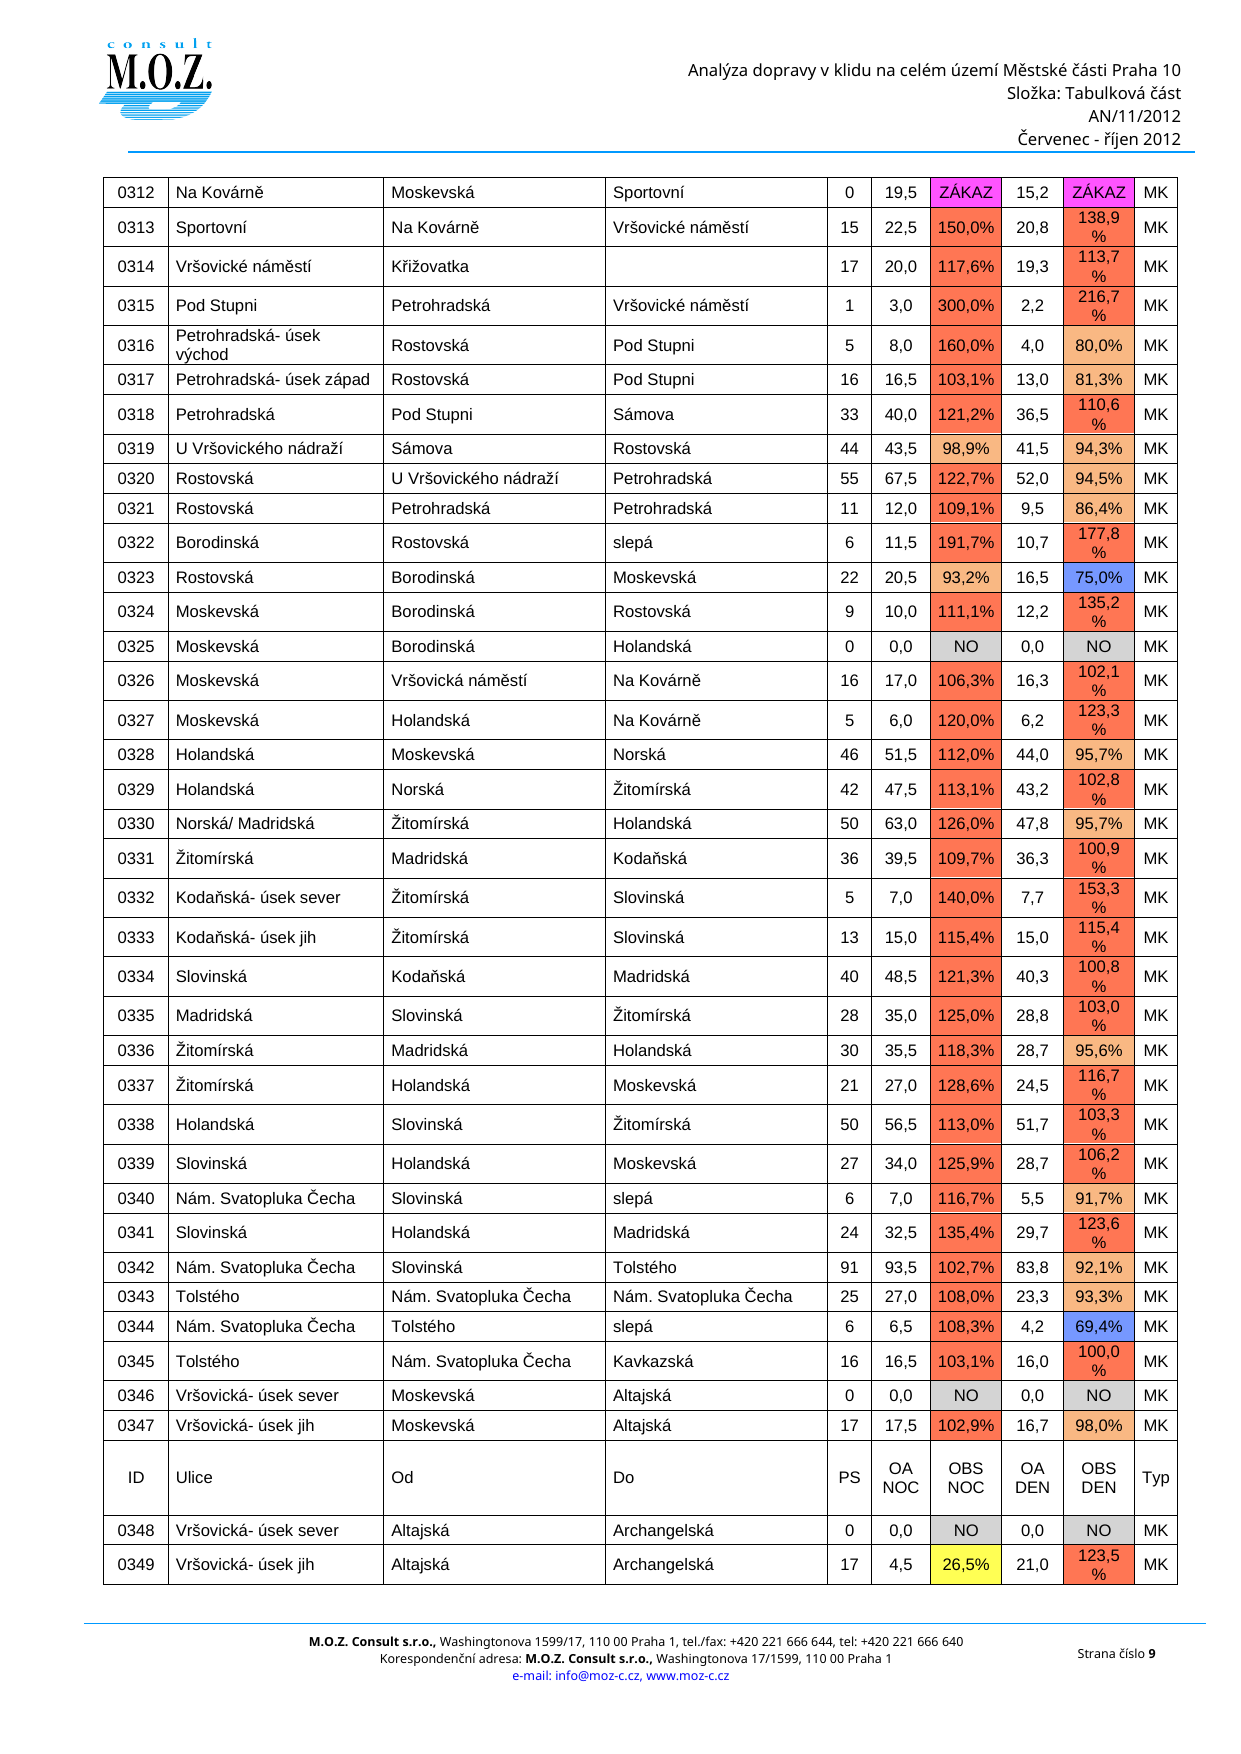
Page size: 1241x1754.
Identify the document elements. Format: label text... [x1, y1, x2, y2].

table_cell 113,1% [931, 770, 1001, 808]
table_cell Nám. Svatopluka Čecha [384, 1342, 605, 1380]
table_cell 16,7 [1002, 1411, 1063, 1440]
table_cell Slovinská [169, 1214, 383, 1252]
table_cell MK [1135, 1516, 1177, 1544]
table_cell 0340 [104, 1184, 168, 1212]
table_cell Holandská [169, 740, 383, 769]
table_cell Moskevská [169, 701, 383, 739]
table_cell 0332 [104, 879, 168, 917]
table_cell 12,0 [872, 494, 930, 522]
table_cell 42 [828, 770, 871, 808]
table_cell 106,2% [1064, 1145, 1134, 1183]
table_cell 20,0 [872, 247, 930, 286]
table_cell NO [1064, 1381, 1134, 1410]
table_cell MK [1135, 1214, 1177, 1252]
table_cell 93,3% [1064, 1283, 1134, 1311]
table_cell Norská [384, 770, 605, 808]
table_cell Pod Stupni [384, 395, 605, 433]
table_cell 39,5 [872, 839, 930, 877]
table_cell OBS DEN [1064, 1441, 1134, 1515]
table_cell MK [1135, 1105, 1177, 1143]
table_cell 4,5 [872, 1545, 930, 1584]
table_cell Vršovická- úsek jih [169, 1411, 383, 1440]
table_cell 0320 [104, 464, 168, 493]
table_cell 15 [828, 208, 871, 246]
table_cell Tolstého [606, 1253, 827, 1282]
table_cell 16 [828, 662, 871, 700]
table_cell OA NOC [872, 1441, 930, 1515]
table_cell Norská [606, 740, 827, 769]
table_cell 126,0% [931, 810, 1001, 838]
table_cell 113,0% [931, 1105, 1001, 1143]
table_cell slepá [606, 1312, 827, 1341]
table_cell 0,0 [1002, 1516, 1063, 1544]
table_cell 0349 [104, 1545, 168, 1584]
table_cell 81,3% [1064, 365, 1134, 394]
table_cell Žitomírská [384, 810, 605, 838]
table_cell 0323 [104, 563, 168, 592]
table_cell Moskevská [606, 1066, 827, 1104]
table_cell 109,1% [931, 494, 1001, 522]
table_cell Moskevská [169, 662, 383, 700]
table_cell Moskevská [606, 563, 827, 592]
table_cell Vršovická náměstí [384, 662, 605, 700]
table_cell 19,5 [872, 178, 930, 207]
table_cell Petrohradská [384, 287, 605, 325]
table_cell MK [1135, 1545, 1177, 1584]
table_cell 100,0% [1064, 1342, 1134, 1380]
table_cell MK [1135, 740, 1177, 769]
table_cell Moskevská [384, 740, 605, 769]
table_cell 10,7 [1002, 524, 1063, 562]
table_cell Rostovská [606, 593, 827, 631]
table_cell MK [1135, 208, 1177, 246]
table_cell 6 [828, 524, 871, 562]
table_cell Kodaňská- úsek jih [169, 918, 383, 956]
table_cell Pod Stupni [169, 287, 383, 325]
table_cell 40,0 [872, 395, 930, 433]
table_cell NO [931, 632, 1001, 661]
table_cell 0345 [104, 1342, 168, 1380]
table_cell 0328 [104, 740, 168, 769]
table_cell MK [1135, 1253, 1177, 1282]
table_cell Rostovská [384, 326, 605, 364]
table_cell Holandská [169, 1105, 383, 1143]
table_cell Madridská [384, 1036, 605, 1065]
table_cell Petrohradská- úsek východ [169, 326, 383, 364]
table_cell Pod Stupni [606, 326, 827, 364]
table_cell 0 [828, 1516, 871, 1544]
table_cell 125,9% [931, 1145, 1001, 1183]
table_cell 0321 [104, 494, 168, 522]
table_cell 0346 [104, 1381, 168, 1410]
table_cell Rostovská [384, 524, 605, 562]
table_cell 7,0 [872, 879, 930, 917]
table_cell 0339 [104, 1145, 168, 1183]
table_cell MK [1135, 287, 1177, 325]
table_cell 30 [828, 1036, 871, 1065]
table_cell 0348 [104, 1516, 168, 1544]
table_cell 17,0 [872, 662, 930, 700]
table_cell 115,4% [931, 918, 1001, 956]
table_cell 0331 [104, 839, 168, 877]
table_cell 0342 [104, 1253, 168, 1282]
table_cell Žitomírská [384, 918, 605, 956]
table_cell 5 [828, 701, 871, 739]
table_cell Do [606, 1441, 827, 1515]
table_cell Slovinská [384, 1105, 605, 1143]
table_cell MK [1135, 918, 1177, 956]
table_cell 40,3 [1002, 957, 1063, 996]
table_cell Slovinská [384, 1253, 605, 1282]
table_cell NO [1064, 632, 1134, 661]
table_cell Holandská [606, 632, 827, 661]
table_cell 47,8 [1002, 810, 1063, 838]
table_cell slepá [606, 524, 827, 562]
table_cell Petrohradská [606, 464, 827, 493]
table_cell Norská/ Madridská [169, 810, 383, 838]
table_cell Žitomírská [606, 997, 827, 1035]
table_cell U Vršovického nádraží [384, 464, 605, 493]
table_cell Žitomírská [169, 839, 383, 877]
table_cell 0341 [104, 1214, 168, 1252]
table_cell 21,0 [1002, 1545, 1063, 1584]
table_cell MK [1135, 1145, 1177, 1183]
table_cell 0317 [104, 365, 168, 394]
table_cell 17 [828, 247, 871, 286]
table_cell MK [1135, 1411, 1177, 1440]
table_cell 0322 [104, 524, 168, 562]
table_cell Slovinská [384, 997, 605, 1035]
table_cell Sámova [384, 435, 605, 463]
table_cell 115,4% [1064, 918, 1134, 956]
table_cell Altajská [384, 1516, 605, 1544]
table_cell 125,0% [931, 997, 1001, 1035]
table_cell 0313 [104, 208, 168, 246]
table_cell 121,3% [931, 957, 1001, 996]
table_cell Žitomírská [606, 1105, 827, 1143]
table_cell Nám. Svatopluka Čecha [384, 1283, 605, 1311]
table_cell 103,1% [931, 365, 1001, 394]
table_cell Madridská [384, 839, 605, 877]
table_cell 135,4% [931, 1214, 1001, 1252]
table_cell 103,3% [1064, 1105, 1134, 1143]
table_cell ZÁKAZ [1064, 178, 1134, 207]
table_cell Sportovní [169, 208, 383, 246]
table_cell 5 [828, 879, 871, 917]
table_cell 69,4% [1064, 1312, 1134, 1341]
table_cell 55 [828, 464, 871, 493]
table_cell 27,0 [872, 1066, 930, 1104]
table_cell 108,3% [931, 1312, 1001, 1341]
table_cell Moskevská [169, 632, 383, 661]
table_cell 0347 [104, 1411, 168, 1440]
table_cell NO [931, 1381, 1001, 1410]
table_cell 9,5 [1002, 494, 1063, 522]
table_cell Sámova [606, 395, 827, 433]
table_cell [606, 247, 827, 286]
table_cell Vršovická- úsek sever [169, 1516, 383, 1544]
table_cell 52,0 [1002, 464, 1063, 493]
table_cell 51,7 [1002, 1105, 1063, 1143]
table_cell 51,5 [872, 740, 930, 769]
table_cell MK [1135, 1342, 1177, 1380]
table_cell 16 [828, 1342, 871, 1380]
table_cell 123,5% [1064, 1545, 1134, 1584]
table_cell 4,0 [1002, 326, 1063, 364]
table_cell 0,0 [872, 1381, 930, 1410]
table_cell 123,3% [1064, 701, 1134, 739]
table_cell Tolstého [169, 1342, 383, 1380]
table_cell 93,5 [872, 1253, 930, 1282]
table_cell 91 [828, 1253, 871, 1282]
table_cell 23,3 [1002, 1283, 1063, 1311]
table_cell 27 [828, 1145, 871, 1183]
table_cell Nám. Svatopluka Čecha [606, 1283, 827, 1311]
table_cell 24,5 [1002, 1066, 1063, 1104]
table_cell 20,8 [1002, 208, 1063, 246]
table_cell 0 [828, 178, 871, 207]
table_cell MK [1135, 1184, 1177, 1212]
table_cell Borodinská [384, 632, 605, 661]
table_cell Typ [1135, 1441, 1177, 1515]
table_cell 160,0% [931, 326, 1001, 364]
table_cell 4,2 [1002, 1312, 1063, 1341]
table_cell slepá [606, 1184, 827, 1212]
table_cell 32,5 [872, 1214, 930, 1252]
table_cell 120,0% [931, 701, 1001, 739]
table_cell 0330 [104, 810, 168, 838]
table_cell Na Kovárně [384, 208, 605, 246]
table_cell MK [1135, 178, 1177, 207]
table_cell OA DEN [1002, 1441, 1063, 1515]
table_cell MK [1135, 1312, 1177, 1341]
table_cell 22 [828, 563, 871, 592]
table_cell 6 [828, 1312, 871, 1341]
table_cell MK [1135, 395, 1177, 433]
table_cell Moskevská [384, 178, 605, 207]
table_cell Altajská [384, 1545, 605, 1584]
table_cell 108,0% [931, 1283, 1001, 1311]
table_cell 11 [828, 494, 871, 522]
table_cell 50 [828, 810, 871, 838]
table_cell Křižovatka [384, 247, 605, 286]
table_cell 36 [828, 839, 871, 877]
table_cell MK [1135, 1381, 1177, 1410]
table_cell Borodinská [384, 563, 605, 592]
table_cell 153,3% [1064, 879, 1134, 917]
table_cell Kodaňská- úsek sever [169, 879, 383, 917]
table_cell 102,9% [931, 1411, 1001, 1440]
table_cell 0319 [104, 435, 168, 463]
table_cell 0318 [104, 395, 168, 433]
table_cell 98,9% [931, 435, 1001, 463]
table_cell PS [828, 1441, 871, 1515]
table_cell Kavkazská [606, 1342, 827, 1380]
table_cell Slovinská [606, 918, 827, 956]
table_cell MK [1135, 957, 1177, 996]
table_cell Holandská [384, 1145, 605, 1183]
table_cell 16,5 [872, 1342, 930, 1380]
table_cell Rostovská [169, 563, 383, 592]
table_cell 56,5 [872, 1105, 930, 1143]
table_cell Na Kovárně [606, 701, 827, 739]
table_cell Holandská [384, 1066, 605, 1104]
table_cell 28,7 [1002, 1145, 1063, 1183]
table_cell 0 [828, 632, 871, 661]
table_cell 50 [828, 1105, 871, 1143]
table_cell 123,6% [1064, 1214, 1134, 1252]
table_cell 116,7% [1064, 1066, 1134, 1104]
table_cell 94,3% [1064, 435, 1134, 463]
table_cell Na Kovárně [606, 662, 827, 700]
table_cell Rostovská [606, 435, 827, 463]
table_cell 35,5 [872, 1036, 930, 1065]
table_cell Rostovská [169, 464, 383, 493]
table_cell 0,0 [872, 632, 930, 661]
table_cell Nám. Svatopluka Čecha [169, 1312, 383, 1341]
table_cell 5 [828, 326, 871, 364]
table_cell Moskevská [384, 1411, 605, 1440]
table_cell 16,5 [1002, 563, 1063, 592]
table_cell 3,0 [872, 287, 930, 325]
table_cell MK [1135, 632, 1177, 661]
table_cell Žitomírská [606, 770, 827, 808]
table_cell 100,9% [1064, 839, 1134, 877]
table_cell 140,0% [931, 879, 1001, 917]
table_cell 300,0% [931, 287, 1001, 325]
table_cell 20,5 [872, 563, 930, 592]
table_cell 0327 [104, 701, 168, 739]
table_cell OBS NOC [931, 1441, 1001, 1515]
table_cell 113,7% [1064, 247, 1134, 286]
table_cell Petrohradská- úsek západ [169, 365, 383, 394]
table_cell 15,0 [1002, 918, 1063, 956]
table_cell 15,2 [1002, 178, 1063, 207]
table_cell 138,9% [1064, 208, 1134, 246]
table_cell 5,5 [1002, 1184, 1063, 1212]
table_cell 0316 [104, 326, 168, 364]
table_cell 46 [828, 740, 871, 769]
table_cell 43,5 [872, 435, 930, 463]
table_cell 94,5% [1064, 464, 1134, 493]
table_cell 216,7% [1064, 287, 1134, 325]
table_cell Holandská [384, 701, 605, 739]
table_cell MK [1135, 247, 1177, 286]
table_cell 1 [828, 287, 871, 325]
table_cell Slovinská [169, 957, 383, 996]
table_cell 95,6% [1064, 1036, 1134, 1065]
table_cell 103,0% [1064, 997, 1134, 1035]
table_cell 19,3 [1002, 247, 1063, 286]
table_cell 0343 [104, 1283, 168, 1311]
table_cell Slovinská [606, 879, 827, 917]
table_cell 0336 [104, 1036, 168, 1065]
table_cell 22,5 [872, 208, 930, 246]
table_cell ID [104, 1441, 168, 1515]
table_cell MK [1135, 1066, 1177, 1104]
table_cell 7,0 [872, 1184, 930, 1212]
table_cell 112,0% [931, 740, 1001, 769]
table_cell 17 [828, 1545, 871, 1584]
table_cell MK [1135, 879, 1177, 917]
table_cell 92,1% [1064, 1253, 1134, 1282]
table_cell MK [1135, 326, 1177, 364]
table_cell 44,0 [1002, 740, 1063, 769]
table_cell Vršovická- úsek sever [169, 1381, 383, 1410]
table_cell Petrohradská [606, 494, 827, 522]
table_cell 0338 [104, 1105, 168, 1143]
table_cell 118,3% [931, 1036, 1001, 1065]
table_cell Žitomírská [169, 1066, 383, 1104]
table_cell MK [1135, 662, 1177, 700]
table_cell Slovinská [169, 1145, 383, 1183]
table_cell Sportovní [606, 178, 827, 207]
table_cell 95,7% [1064, 810, 1134, 838]
table_cell Moskevská [384, 1381, 605, 1410]
table_cell 16,0 [1002, 1342, 1063, 1380]
table_cell MK [1135, 839, 1177, 877]
table_cell 93,2% [931, 563, 1001, 592]
table_cell 0,0 [1002, 632, 1063, 661]
table_cell 40 [828, 957, 871, 996]
table_cell 6,0 [872, 701, 930, 739]
table_cell 28,8 [1002, 997, 1063, 1035]
table_cell 91,7% [1064, 1184, 1134, 1212]
table_cell MK [1135, 563, 1177, 592]
table_cell MK [1135, 1036, 1177, 1065]
table_cell 111,1% [931, 593, 1001, 631]
table_cell Holandská [384, 1214, 605, 1252]
table_cell Od [384, 1441, 605, 1515]
table_cell Borodinská [169, 524, 383, 562]
table_cell Moskevská [169, 593, 383, 631]
table_cell 11,5 [872, 524, 930, 562]
table_cell 0337 [104, 1066, 168, 1104]
table_cell Nám. Svatopluka Čecha [169, 1184, 383, 1212]
table_cell 13,0 [1002, 365, 1063, 394]
table_cell 117,6% [931, 247, 1001, 286]
table_cell Holandská [606, 1036, 827, 1065]
table_cell Nám. Svatopluka Čecha [169, 1253, 383, 1282]
table_cell 0312 [104, 178, 168, 207]
table_cell Madridská [169, 997, 383, 1035]
table_cell 122,7% [931, 464, 1001, 493]
table_cell 29,7 [1002, 1214, 1063, 1252]
table_cell 100,8% [1064, 957, 1134, 996]
table_cell 2,2 [1002, 287, 1063, 325]
table_cell 0,0 [1002, 1381, 1063, 1410]
table_cell MK [1135, 365, 1177, 394]
table_cell Ulice [169, 1441, 383, 1515]
table_cell 15,0 [872, 918, 930, 956]
table_cell U Vršovického nádraží [169, 435, 383, 463]
table_cell Žitomírská [169, 1036, 383, 1065]
table_cell Slovinská [384, 1184, 605, 1212]
table_cell Altajská [606, 1411, 827, 1440]
table_cell 75,0% [1064, 563, 1134, 592]
table_cell 0333 [104, 918, 168, 956]
table_cell 67,5 [872, 464, 930, 493]
table_cell 0335 [104, 997, 168, 1035]
table_cell 0315 [104, 287, 168, 325]
table_cell 48,5 [872, 957, 930, 996]
table_cell Petrohradská [384, 494, 605, 522]
table_cell 12,2 [1002, 593, 1063, 631]
table_cell 36,3 [1002, 839, 1063, 877]
table_cell 41,5 [1002, 435, 1063, 463]
table_cell 16,5 [872, 365, 930, 394]
table_cell 7,7 [1002, 879, 1063, 917]
table_cell 191,7% [931, 524, 1001, 562]
table_cell Vršovické náměstí [169, 247, 383, 286]
table_cell Rostovská [384, 365, 605, 394]
table_cell 80,0% [1064, 326, 1134, 364]
table_cell 6,2 [1002, 701, 1063, 739]
table_cell 116,7% [931, 1184, 1001, 1212]
table_cell Altajská [606, 1381, 827, 1410]
table_cell NO [1064, 1516, 1134, 1544]
table_cell 13 [828, 918, 871, 956]
table_cell 109,7% [931, 839, 1001, 877]
table_cell Borodinská [384, 593, 605, 631]
table_cell 128,6% [931, 1066, 1001, 1104]
table_cell MK [1135, 810, 1177, 838]
table_cell 0329 [104, 770, 168, 808]
table_cell 6 [828, 1184, 871, 1212]
table_cell 6,5 [872, 1312, 930, 1341]
table_cell 43,2 [1002, 770, 1063, 808]
table_cell Rostovská [169, 494, 383, 522]
table_cell 44 [828, 435, 871, 463]
table_cell Holandská [606, 810, 827, 838]
table_cell MK [1135, 435, 1177, 463]
table_cell 110,6% [1064, 395, 1134, 433]
table_cell 10,0 [872, 593, 930, 631]
table_cell 21 [828, 1066, 871, 1104]
table_cell 28 [828, 997, 871, 1035]
table_cell 36,5 [1002, 395, 1063, 433]
table_cell Holandská [169, 770, 383, 808]
table_cell Petrohradská [169, 395, 383, 433]
table_cell 63,0 [872, 810, 930, 838]
table_cell ZÁKAZ [931, 178, 1001, 207]
table_cell 17,5 [872, 1411, 930, 1440]
table_cell 0344 [104, 1312, 168, 1341]
table_cell 102,8% [1064, 770, 1134, 808]
table_cell MK [1135, 701, 1177, 739]
table_cell 106,3% [931, 662, 1001, 700]
table_cell Tolstého [384, 1312, 605, 1341]
table_cell Kodaňská [606, 839, 827, 877]
table_cell MK [1135, 997, 1177, 1035]
table_cell 0 [828, 1381, 871, 1410]
table_cell MK [1135, 494, 1177, 522]
table_cell 0325 [104, 632, 168, 661]
table_cell Pod Stupni [606, 365, 827, 394]
table_cell 24 [828, 1214, 871, 1252]
table_cell 103,1% [931, 1342, 1001, 1380]
table_cell Vršovické náměstí [606, 208, 827, 246]
table_cell Žitomírská [384, 879, 605, 917]
table_cell Kodaňská [384, 957, 605, 996]
table_cell 0324 [104, 593, 168, 631]
table_cell Tolstého [169, 1283, 383, 1311]
table_cell Archangelská [606, 1545, 827, 1584]
table_cell 33 [828, 395, 871, 433]
table_cell Vršovická- úsek jih [169, 1545, 383, 1584]
table_cell Madridská [606, 957, 827, 996]
table_cell Vršovické náměstí [606, 287, 827, 325]
table_cell MK [1135, 464, 1177, 493]
table_cell Na Kovárně [169, 178, 383, 207]
table_cell Madridská [606, 1214, 827, 1252]
table_cell 86,4% [1064, 494, 1134, 522]
table_cell MK [1135, 770, 1177, 808]
table_cell 47,5 [872, 770, 930, 808]
table_cell 28,7 [1002, 1036, 1063, 1065]
table_cell NO [931, 1516, 1001, 1544]
table_cell 0334 [104, 957, 168, 996]
table_cell 35,0 [872, 997, 930, 1035]
table_cell 27,0 [872, 1283, 930, 1311]
table_cell 34,0 [872, 1145, 930, 1183]
table_cell 121,2% [931, 395, 1001, 433]
table_cell 0326 [104, 662, 168, 700]
table_cell 177,8% [1064, 524, 1134, 562]
table_cell 25 [828, 1283, 871, 1311]
table_cell 102,7% [931, 1253, 1001, 1282]
table_cell MK [1135, 593, 1177, 631]
table_cell 135,2% [1064, 593, 1134, 631]
table_cell 26,5% [931, 1545, 1001, 1584]
table_cell Archangelská [606, 1516, 827, 1544]
table_cell 150,0% [931, 208, 1001, 246]
table_cell 0314 [104, 247, 168, 286]
table_cell 98,0% [1064, 1411, 1134, 1440]
table_cell 95,7% [1064, 740, 1134, 769]
table_cell 102,1% [1064, 662, 1134, 700]
table_cell 17 [828, 1411, 871, 1440]
table_cell 0,0 [872, 1516, 930, 1544]
table_cell MK [1135, 1283, 1177, 1311]
table_cell Moskevská [606, 1145, 827, 1183]
table_cell 8,0 [872, 326, 930, 364]
table_cell 9 [828, 593, 871, 631]
table_cell 16 [828, 365, 871, 394]
table_cell MK [1135, 524, 1177, 562]
table_cell 83,8 [1002, 1253, 1063, 1282]
table_cell 16,3 [1002, 662, 1063, 700]
